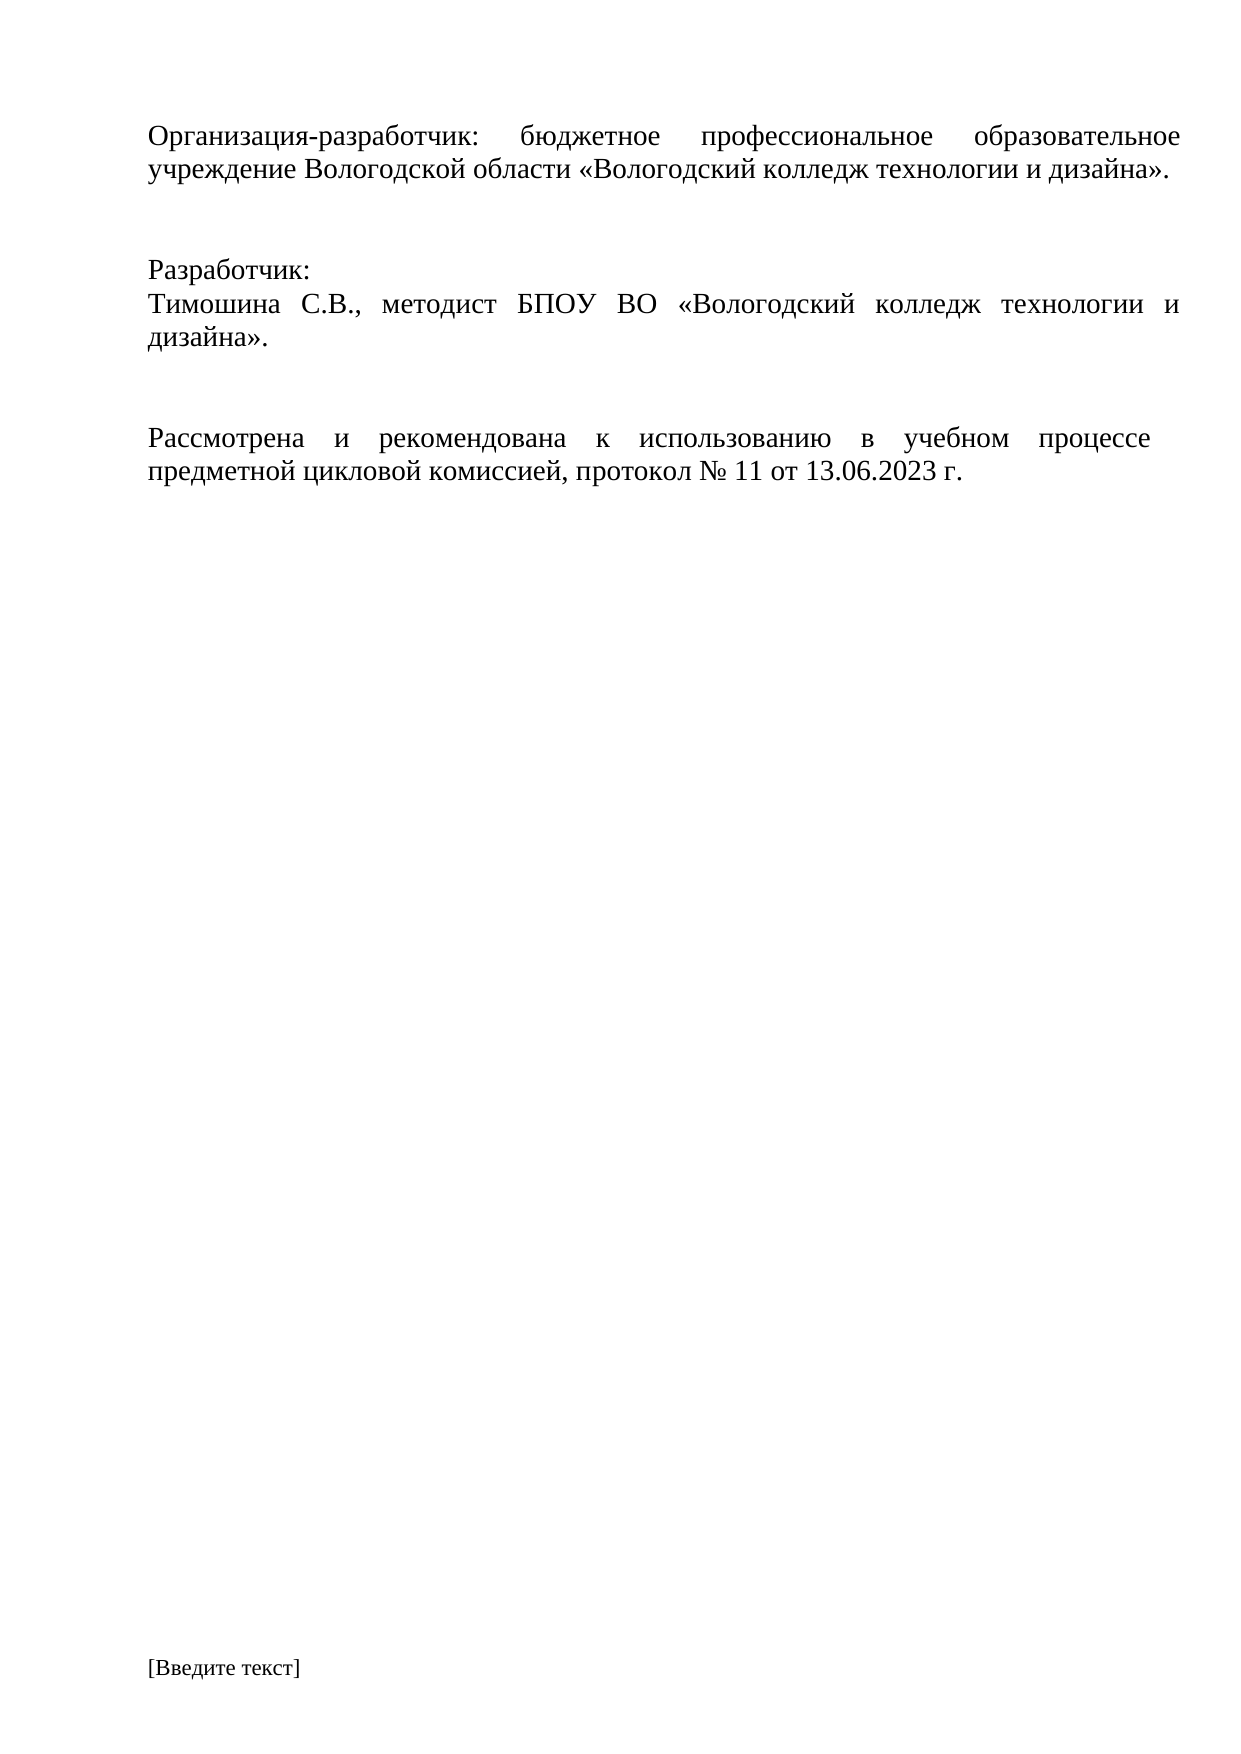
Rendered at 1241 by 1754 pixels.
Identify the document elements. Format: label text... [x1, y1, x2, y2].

text Тимошина С.В., методист БПОУ ВО «Вологодский колледж технологии и дизайна». [148, 286, 1181, 353]
text Организация-разработчик: бюджетное профессиональное образовательное учреждение Вологодской области «Вологодский колледж технологии и дизайна». [148, 118, 1181, 185]
text Рассмотрена и рекомендована к использованию в учебном процессе предметной цикловой комиссией, протокол № 11 от 13.06.2023 г. [148, 420, 1181, 487]
text Разработчик: [148, 252, 1181, 286]
